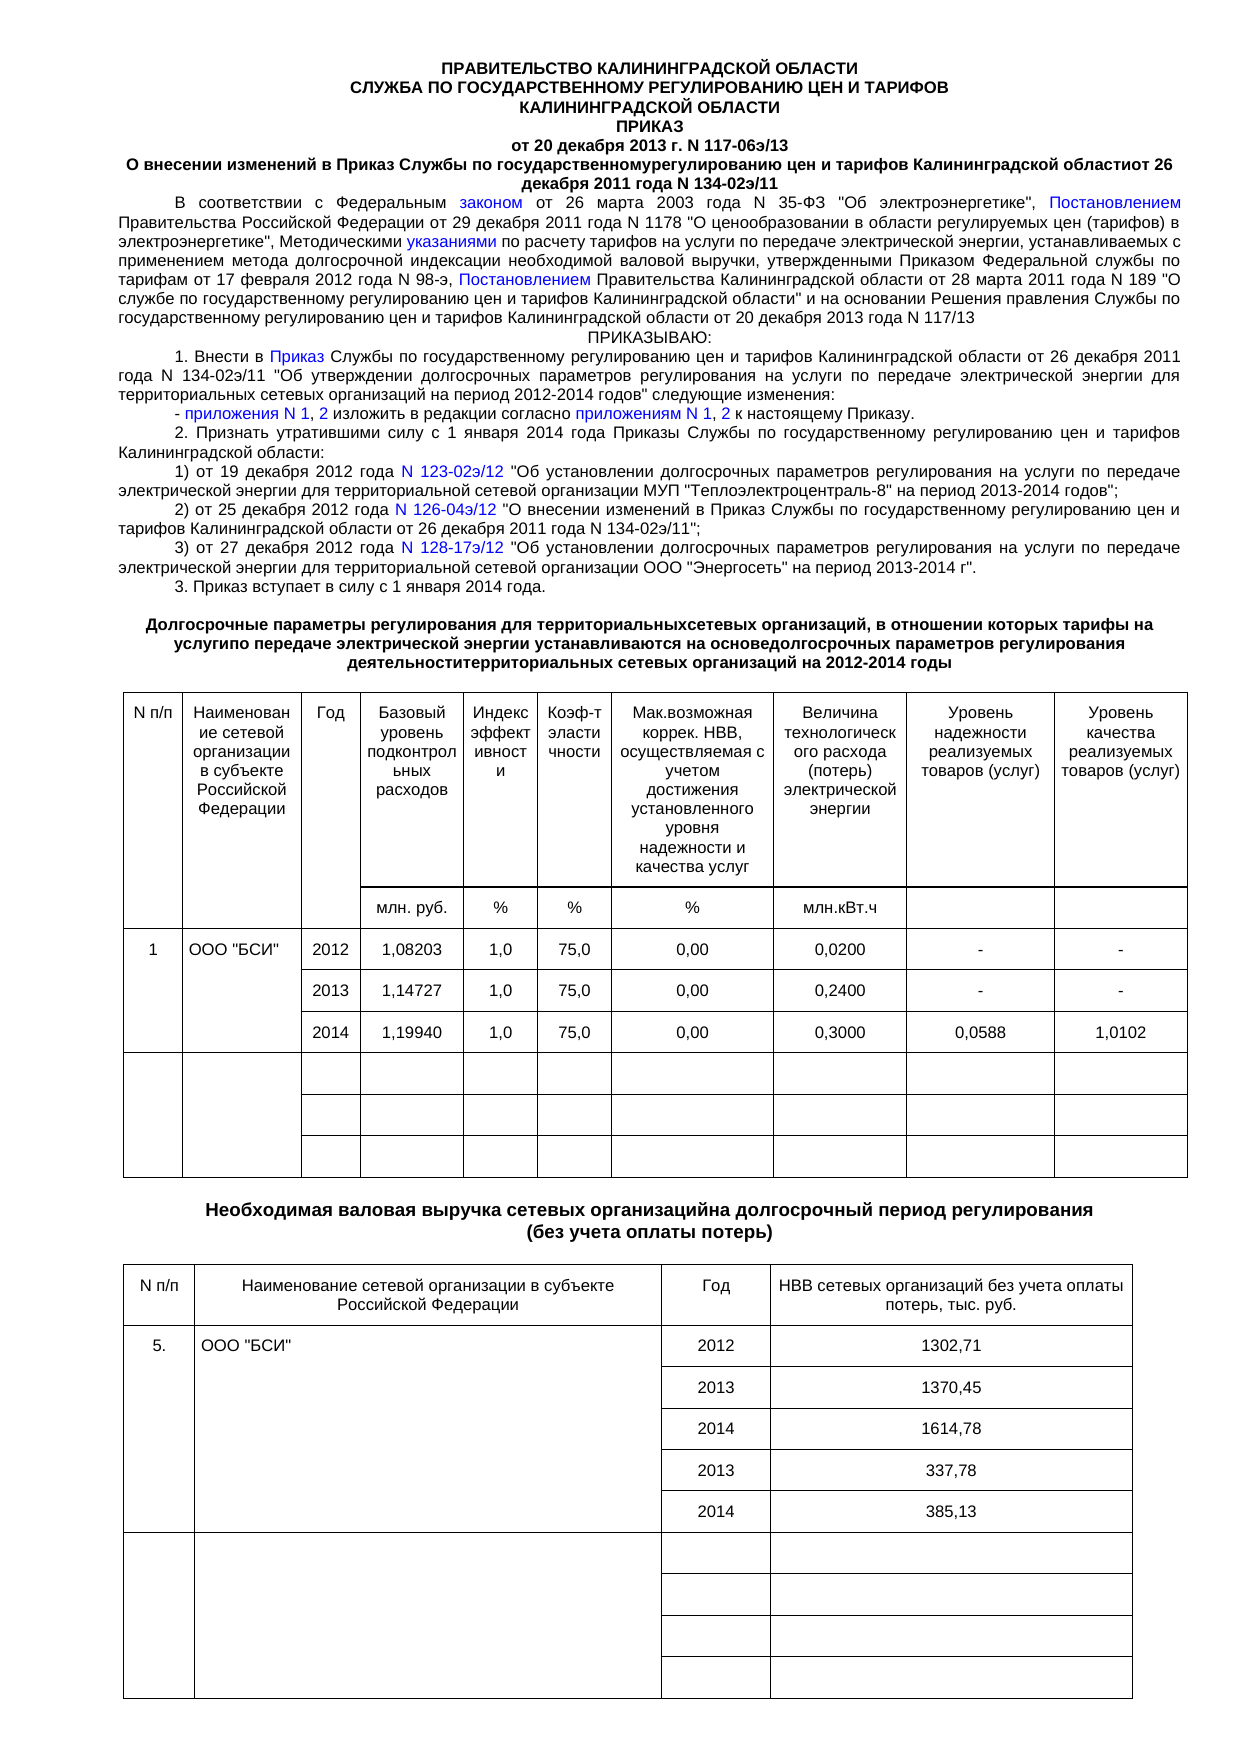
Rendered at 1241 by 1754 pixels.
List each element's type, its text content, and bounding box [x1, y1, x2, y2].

text В соответствии с Федеральным законом от 26 марта 2003 года N 35-ФЗ "Об электроэнергетике", Постановлением Правительства Российской Федерации от 29 декабря 2011 года N 1178 "О ценообразовании в области регулируемых цен (тарифов) в электроэнергетике", Методическими указаниями по расчету тарифов на услуги по передаче электрической энергии, устанавливаемых с применением метода долгосрочной индексации необходимой валовой выручки, утвержденными Приказом Федеральной службы по тарифам от 17 февраля 2012 года N 98-э, Постановлением Правительства Калининградской области от 28 марта 2011 года N 189 "О службе по государственному регулированию цен и тарифов Калининградской области" и на основании Решения правления Службы по государственному регулированию цен и тарифов Калининградской области от 20 декабря 2013 года N 117/13 [118, 193, 1181, 327]
table_cell [771, 1657, 1132, 1698]
table_cell [464, 1095, 537, 1135]
table_header Коэф-т эластичности [538, 693, 611, 886]
table_cell [1055, 1136, 1187, 1177]
table_header Уровень качества реализуемых товаров (услуг) [1055, 693, 1187, 886]
text 3) от 27 декабря 2012 года N 128-17э/12 "Об установлении долгосрочных параметров регулирования на услуги по передаче электрической энергии для территориальной сетевой организации ООО "Энергосеть" на период 2013-2014 г". [118, 538, 1181, 577]
table_cell - [907, 929, 1054, 969]
table_cell 1,0 [464, 1012, 537, 1052]
table_cell 1,19940 [361, 1012, 463, 1052]
table_cell [612, 1136, 773, 1177]
table_cell 0,0588 [907, 1012, 1054, 1052]
table_cell [538, 1095, 611, 1135]
table_cell [907, 1136, 1054, 1177]
text ПРАВИТЕЛЬСТВО КАЛИНИНГРАДСКОЙ ОБЛАСТИ [118, 59, 1181, 78]
text 1) от 19 декабря 2012 года N 123-02э/12 "Об установлении долгосрочных параметров регулирования на услуги по передаче электрической энергии для территориальной сетевой организации МУП "Теплоэлектроцентраль-8" на период 2013-2014 годов"; [118, 462, 1181, 500]
table_cell 1302,71 [771, 1326, 1132, 1366]
table_cell [302, 1095, 360, 1135]
table_cell ООО "БСИ" [183, 929, 301, 1052]
table_cell [907, 888, 1054, 928]
table_cell 385,13 [771, 1491, 1132, 1532]
table_cell % [464, 888, 537, 928]
text (без учета оплаты потерь) [118, 1221, 1181, 1242]
table_header N п/п [124, 693, 182, 928]
table_cell [907, 1095, 1054, 1135]
table_cell 0,0200 [774, 929, 906, 969]
table_cell [771, 1616, 1132, 1656]
table_cell млн. руб. [361, 888, 463, 928]
table_cell 2012 [662, 1326, 770, 1366]
table_cell 0,00 [612, 1012, 773, 1052]
table_cell 2013 [302, 970, 360, 1011]
table_cell [464, 1136, 537, 1177]
table_cell 5. [124, 1326, 194, 1532]
text Необходимая валовая выручка сетевых организацийна долгосрочный период регулирования [118, 1199, 1181, 1221]
table_header Наименование сетевой организации в субъекте Российской Федерации [183, 693, 301, 928]
table_cell млн.кВт.ч [774, 888, 906, 928]
table_cell 75,0 [538, 970, 611, 1011]
table_cell [774, 1136, 906, 1177]
table_header Наименование сетевой организации в субъекте Российской Федерации [195, 1265, 661, 1324]
table_cell ООО "БСИ" [195, 1326, 661, 1532]
table_cell [774, 1095, 906, 1135]
text 2. Признать утратившими силу с 1 января 2014 года Приказы Службы по государственному регулированию цен и тарифов Калининградской области: [118, 423, 1181, 462]
table_cell 2013 [662, 1450, 770, 1490]
text КАЛИНИНГРАДСКОЙ ОБЛАСТИ [118, 97, 1181, 117]
table_cell 1,14727 [361, 970, 463, 1011]
table_cell [612, 1095, 773, 1135]
table_cell [771, 1574, 1132, 1615]
table_cell [1055, 888, 1187, 928]
table_cell - [907, 970, 1054, 1011]
table_header Величина технологического расхода (потерь) электрической энергии [774, 693, 906, 886]
table_cell 1 [124, 929, 182, 1052]
table_cell 2013 [662, 1367, 770, 1407]
table_cell [538, 1053, 611, 1094]
text ПРИКАЗ [118, 117, 1181, 136]
table_cell [662, 1657, 770, 1698]
text от 20 декабря 2013 г. N 117-06э/13 [118, 136, 1181, 155]
table_cell 1,0 [464, 929, 537, 969]
table_cell [302, 1053, 360, 1094]
table_cell 2012 [302, 929, 360, 969]
text СЛУЖБА ПО ГОСУДАРСТВЕННОМУ РЕГУЛИРОВАНИЮ ЦЕН И ТАРИФОВ [118, 78, 1181, 97]
table_cell [1055, 1095, 1187, 1135]
table_cell [361, 1095, 463, 1135]
table_cell [361, 1136, 463, 1177]
table_cell - [1055, 970, 1187, 1011]
table_cell 0,3000 [774, 1012, 906, 1052]
text Долгосрочные параметры регулирования для территориальныхсетевых организаций, в отношении которых тарифы на услугипо передаче электрической энергии устанавливаются на основедолгосрочных параметров регулирования деятельноститерриториальных сетевых организаций на 2012-2014 годы [118, 615, 1181, 672]
table_cell [1055, 1053, 1187, 1094]
text - приложения N 1, 2 изложить в редакции согласно приложениям N 1, 2 к настоящему Приказу. [118, 404, 1181, 423]
table_cell [361, 1053, 463, 1094]
table_cell [302, 1136, 360, 1177]
table_cell - [1055, 929, 1187, 969]
table_header Индекс эффективности [464, 693, 537, 886]
table_header НВВ сетевых организаций без учета оплаты потерь, тыс. руб. [771, 1265, 1132, 1324]
table_cell % [612, 888, 773, 928]
text О внесении изменений в Приказ Службы по государственномурегулированию цен и тарифов Калининградской областиот 26 декабря 2011 года N 134-02э/11 [118, 155, 1181, 193]
table_cell [662, 1616, 770, 1656]
table_cell [907, 1053, 1054, 1094]
text 1. Внести в Приказ Службы по государственному регулированию цен и тарифов Калининградской области от 26 декабря 2011 года N 134-02э/11 "Об утверждении долгосрочных параметров регулирования на услуги по передаче электрической энергии для территориальных сетевых организаций на период 2012-2014 годов" следующие изменения: [118, 347, 1181, 404]
table_header Год [302, 693, 360, 928]
table_cell 1,0102 [1055, 1012, 1187, 1052]
table_cell 2014 [662, 1491, 770, 1532]
table_cell 337,78 [771, 1450, 1132, 1490]
table_cell 1370,45 [771, 1367, 1132, 1407]
table_cell [195, 1533, 661, 1698]
table_cell 2014 [662, 1409, 770, 1449]
table_cell 0,00 [612, 929, 773, 969]
table_header Уровень надежности реализуемых товаров (услуг) [907, 693, 1054, 886]
table_cell 0,00 [612, 970, 773, 1011]
table_header Год [662, 1265, 770, 1324]
text ПРИКАЗЫВАЮ: [118, 327, 1181, 347]
table_cell [662, 1533, 770, 1573]
table_cell [612, 1053, 773, 1094]
table_cell % [538, 888, 611, 928]
text 2) от 25 декабря 2012 года N 126-04э/12 "О внесении изменений в Приказ Службы по государственному регулированию цен и тарифов Калининградской области от 26 декабря 2011 года N 134-02э/11"; [118, 500, 1181, 538]
table_header Базовый уровень подконтрольных расходов [361, 693, 463, 886]
table_cell [124, 1533, 194, 1698]
table_cell 1614,78 [771, 1409, 1132, 1449]
table_header N п/п [124, 1265, 194, 1324]
text 3. Приказ вступает в силу с 1 января 2014 года. [118, 577, 1181, 596]
table_cell 75,0 [538, 1012, 611, 1052]
table_cell 0,2400 [774, 970, 906, 1011]
table_cell 1,0 [464, 970, 537, 1011]
table_cell 1,08203 [361, 929, 463, 969]
table_cell [662, 1574, 770, 1615]
table_cell [774, 1053, 906, 1094]
table_header Мак.возможная коррек. НВВ, осуществляемая с учетом достижения установленного уровня надежности и качества услуг [612, 693, 773, 886]
table_cell [183, 1053, 301, 1177]
table_cell [124, 1053, 182, 1177]
table_cell [771, 1533, 1132, 1573]
table_cell 2014 [302, 1012, 360, 1052]
table_cell [538, 1136, 611, 1177]
table_cell 75,0 [538, 929, 611, 969]
table_cell [464, 1053, 537, 1094]
